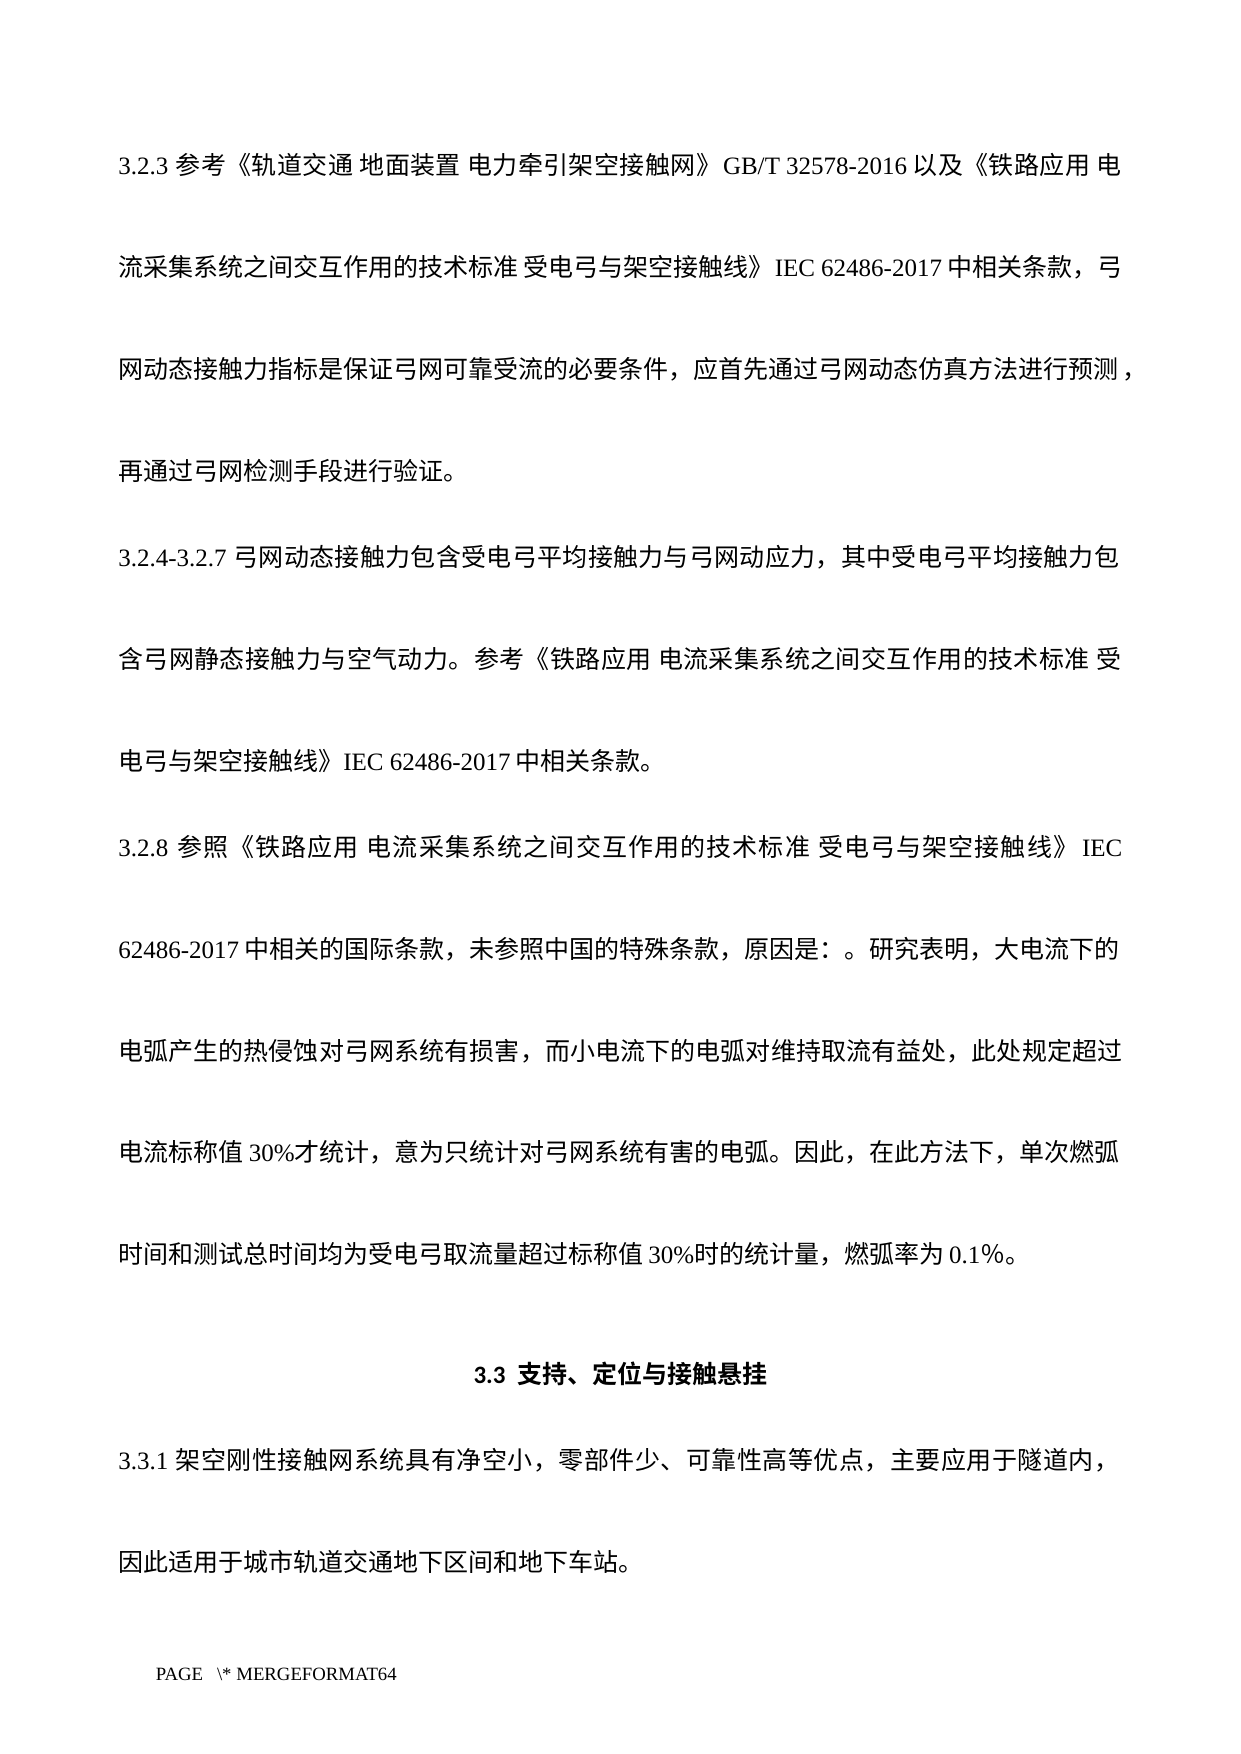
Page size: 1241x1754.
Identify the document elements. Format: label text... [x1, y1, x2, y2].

subtitle 支持、定位与接触悬挂 [118, 1339, 1122, 1407]
text 3.3.1 架空刚性接触网系统具有净空小，零部件少、可靠性高等优点，主要应用于隧道内，因此适用于城市轨道交通地下区间和地下车站。 [118, 1425, 1122, 1595]
text 3.2.4-3.2.7 弓网动态接触力包含受电弓平均接触力与弓网动应力，其中受电弓平均接触力包含弓网静态接触力与空气动力。参考《铁路应用 电流采集系统之间交互作用的技术标准 受电弓与架空接触线》IEC 62486-2017中相关条款。 [118, 522, 1122, 793]
text 3.2.8 参照《铁路应用 电流采集系统之间交互作用的技术标准 受电弓与架空接触线》IEC 62486-2017中相关的国际条款，未参照中国的特殊条款，原因是：。研究表明，大电流下的电弧产生的热侵蚀对弓网系统有损害，而小电流下的电弧对维持取流有益处，此处规定超过电流标称值30%才统计，意为只统计对弓网系统有害的电弧。因此，在此方法下，单次燃弧时间和测试总时间均为受电弓取流量超过标称值30%时的统计量，燃弧率为0.1％。 [118, 811, 1122, 1287]
text 3.2.3 参考《轨道交通 地面装置 电力牵引架空接触网》GB/T 32578-2016以及《铁路应用 电流采集系统之间交互作用的技术标准 受电弓与架空接触线》IEC 62486-2017中相关条款，弓网动态接触力指标是保证弓网可靠受流的必要条件，应首先通过弓网动态仿真方法进行预测，再通过弓网检测手段进行验证。 [118, 130, 1122, 503]
